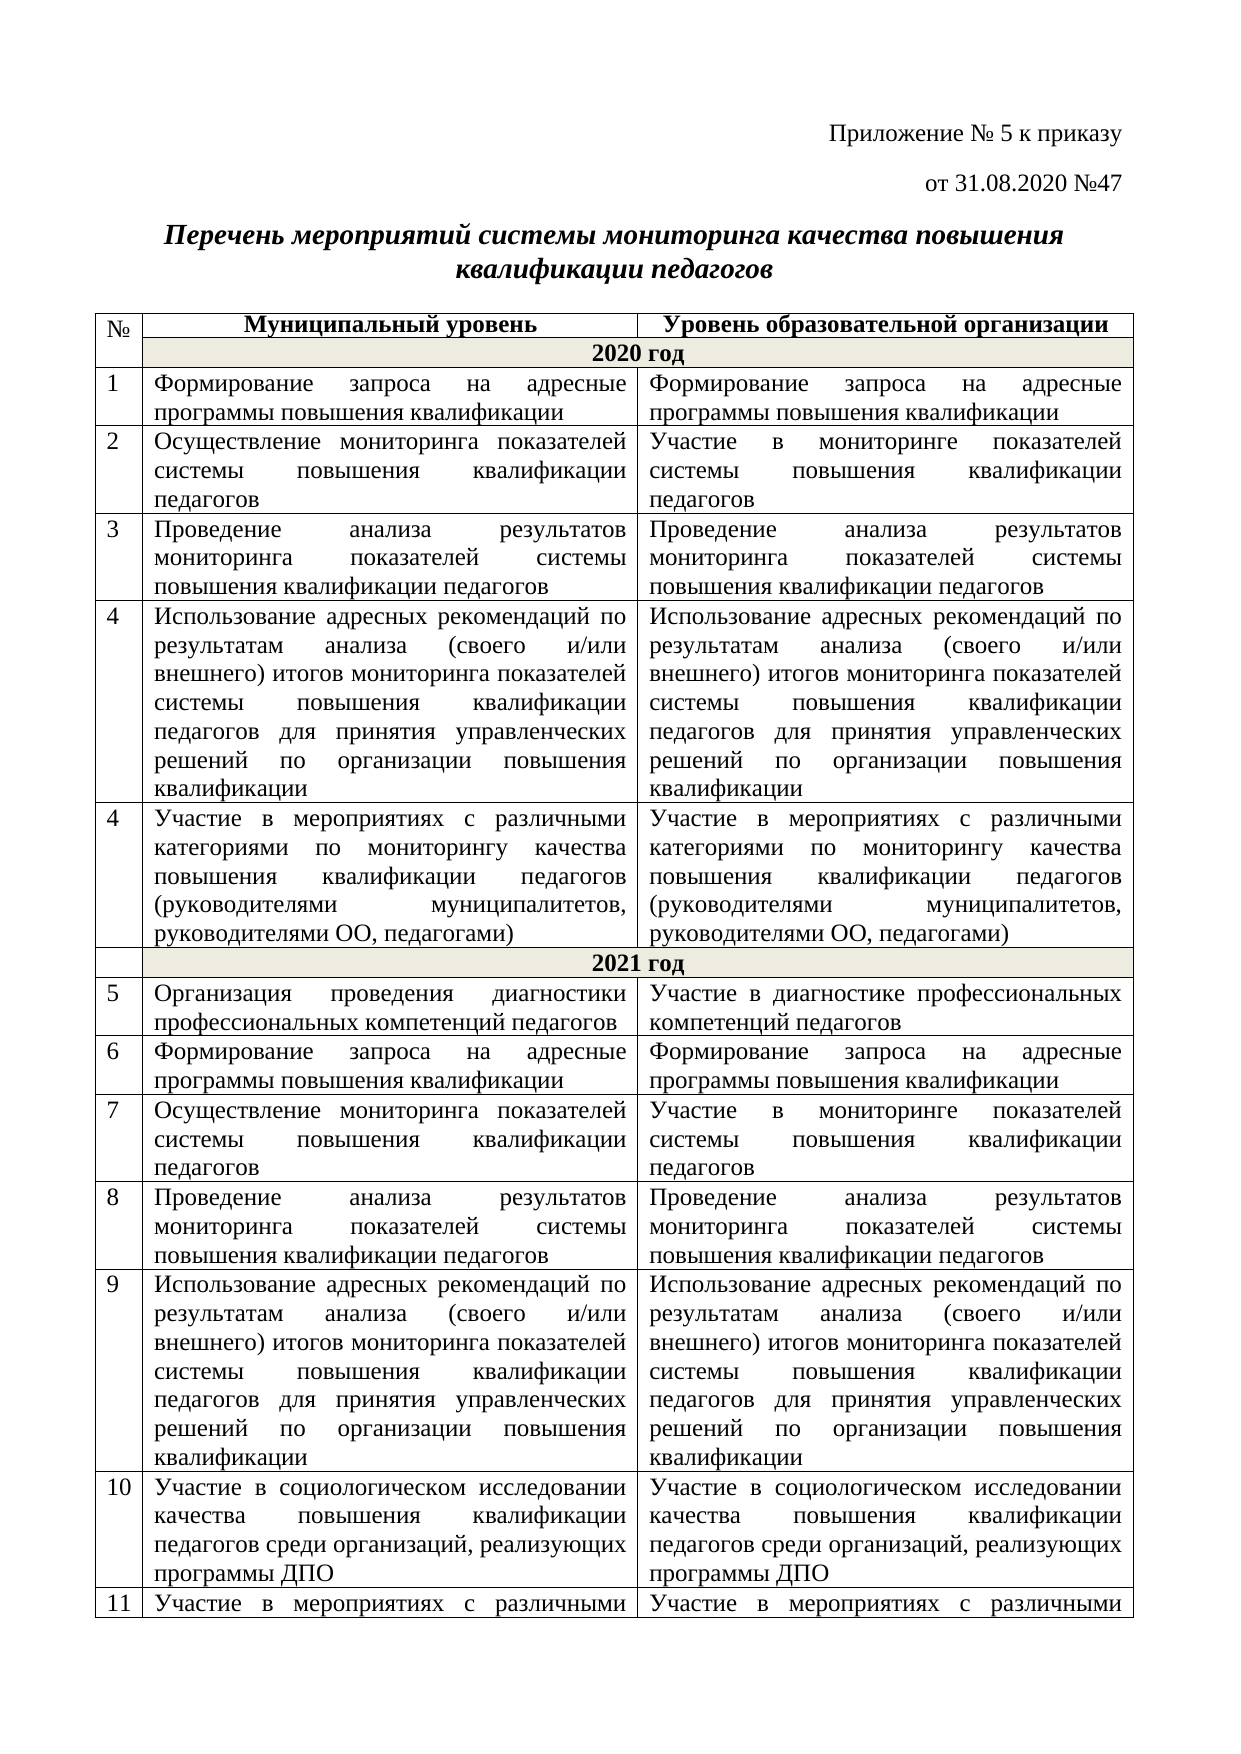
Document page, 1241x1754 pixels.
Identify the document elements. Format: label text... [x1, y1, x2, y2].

table_cell Проведение анализа результатов мониторинга показателей системы повышения квалификации педагогов [638, 1182, 1133, 1268]
table_header № [96, 314, 142, 367]
table_cell Участие в мониторинге показателей системы повышения квалификации педагогов [638, 1095, 1133, 1181]
table_cell Проведение анализа результатов мониторинга показателей системы повышения квалификации педагогов [638, 514, 1133, 600]
table_cell Формирование запроса на адресные программы повышения квалификации [143, 1036, 637, 1094]
table_cell 6 [96, 1036, 142, 1094]
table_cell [143, 1588, 637, 1617]
table_cell Формирование запроса на адресные программы повышения квалификации [143, 368, 637, 425]
table_cell 2021 год [143, 948, 1133, 977]
text Перечень мероприятий системы мониторинга качества повышения квалификации педагогов [106, 217, 1122, 284]
table_header Муниципальный уровень [143, 314, 637, 337]
table_cell 2020 год [143, 338, 1133, 367]
table_cell 2 [96, 426, 142, 513]
table_cell 4 [96, 601, 142, 802]
table_cell 8 [96, 1182, 142, 1268]
table_cell Использование адресных рекомендаций по результатам анализа (своего и/или внешнего) итогов мониторинга показателей системы повышения квалификации педагогов для принятия управленческих решений по организации повышения квалификации [143, 601, 637, 802]
text Приложение № 5 к приказу [106, 118, 1122, 147]
table_cell Участие в диагностике профессиональных компетенций педагогов [638, 978, 1133, 1035]
table_header Уровень образовательной организации [638, 314, 1133, 337]
table_cell Осуществление мониторинга показателей системы повышения квалификации педагогов [143, 426, 637, 513]
table_cell Использование адресных рекомендаций по результатам анализа (своего и/или внешнего) итогов мониторинга показателей системы повышения квалификации педагогов для принятия управленческих решений по организации повышения квалификации [638, 601, 1133, 802]
table_cell 1 [96, 368, 142, 425]
table_cell 10 [96, 1472, 142, 1587]
table_cell Проведение анализа результатов мониторинга показателей системы повышения квалификации педагогов [143, 1182, 637, 1268]
table_cell Участие в социологическом исследовании качества повышения квалификации педагогов среди организаций, реализующих программы ДПО [143, 1472, 637, 1587]
table_cell 4 [96, 803, 142, 947]
text от 31.08.2020 №47 [106, 168, 1122, 196]
table_cell Формирование запроса на адресные программы повышения квалификации [638, 368, 1133, 425]
table_cell 5 [96, 978, 142, 1035]
table_cell Организация проведения диагностики профессиональных компетенций педагогов [143, 978, 637, 1035]
table_cell 11 [96, 1588, 142, 1617]
table_cell Использование адресных рекомендаций по результатам анализа (своего и/или внешнего) итогов мониторинга показателей системы повышения квалификации педагогов для принятия управленческих решений по организации повышения квалификации [143, 1270, 637, 1471]
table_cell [638, 1588, 1133, 1617]
table_cell 9 [96, 1270, 142, 1471]
table_cell 7 [96, 1095, 142, 1181]
table_cell Проведение анализа результатов мониторинга показателей системы повышения квалификации педагогов [143, 514, 637, 600]
table_cell [96, 948, 142, 977]
table_cell Использование адресных рекомендаций по результатам анализа (своего и/или внешнего) итогов мониторинга показателей системы повышения квалификации педагогов для принятия управленческих решений по организации повышения квалификации [638, 1270, 1133, 1471]
table_cell Осуществление мониторинга показателей системы повышения квалификации педагогов [143, 1095, 637, 1181]
table_cell 3 [96, 514, 142, 600]
table_cell Формирование запроса на адресные программы повышения квалификации [638, 1036, 1133, 1094]
table_cell Участие в социологическом исследовании качества повышения квалификации педагогов среди организаций, реализующих программы ДПО [638, 1472, 1133, 1587]
table_cell Участие в мониторинге показателей системы повышения квалификации педагогов [638, 426, 1133, 513]
